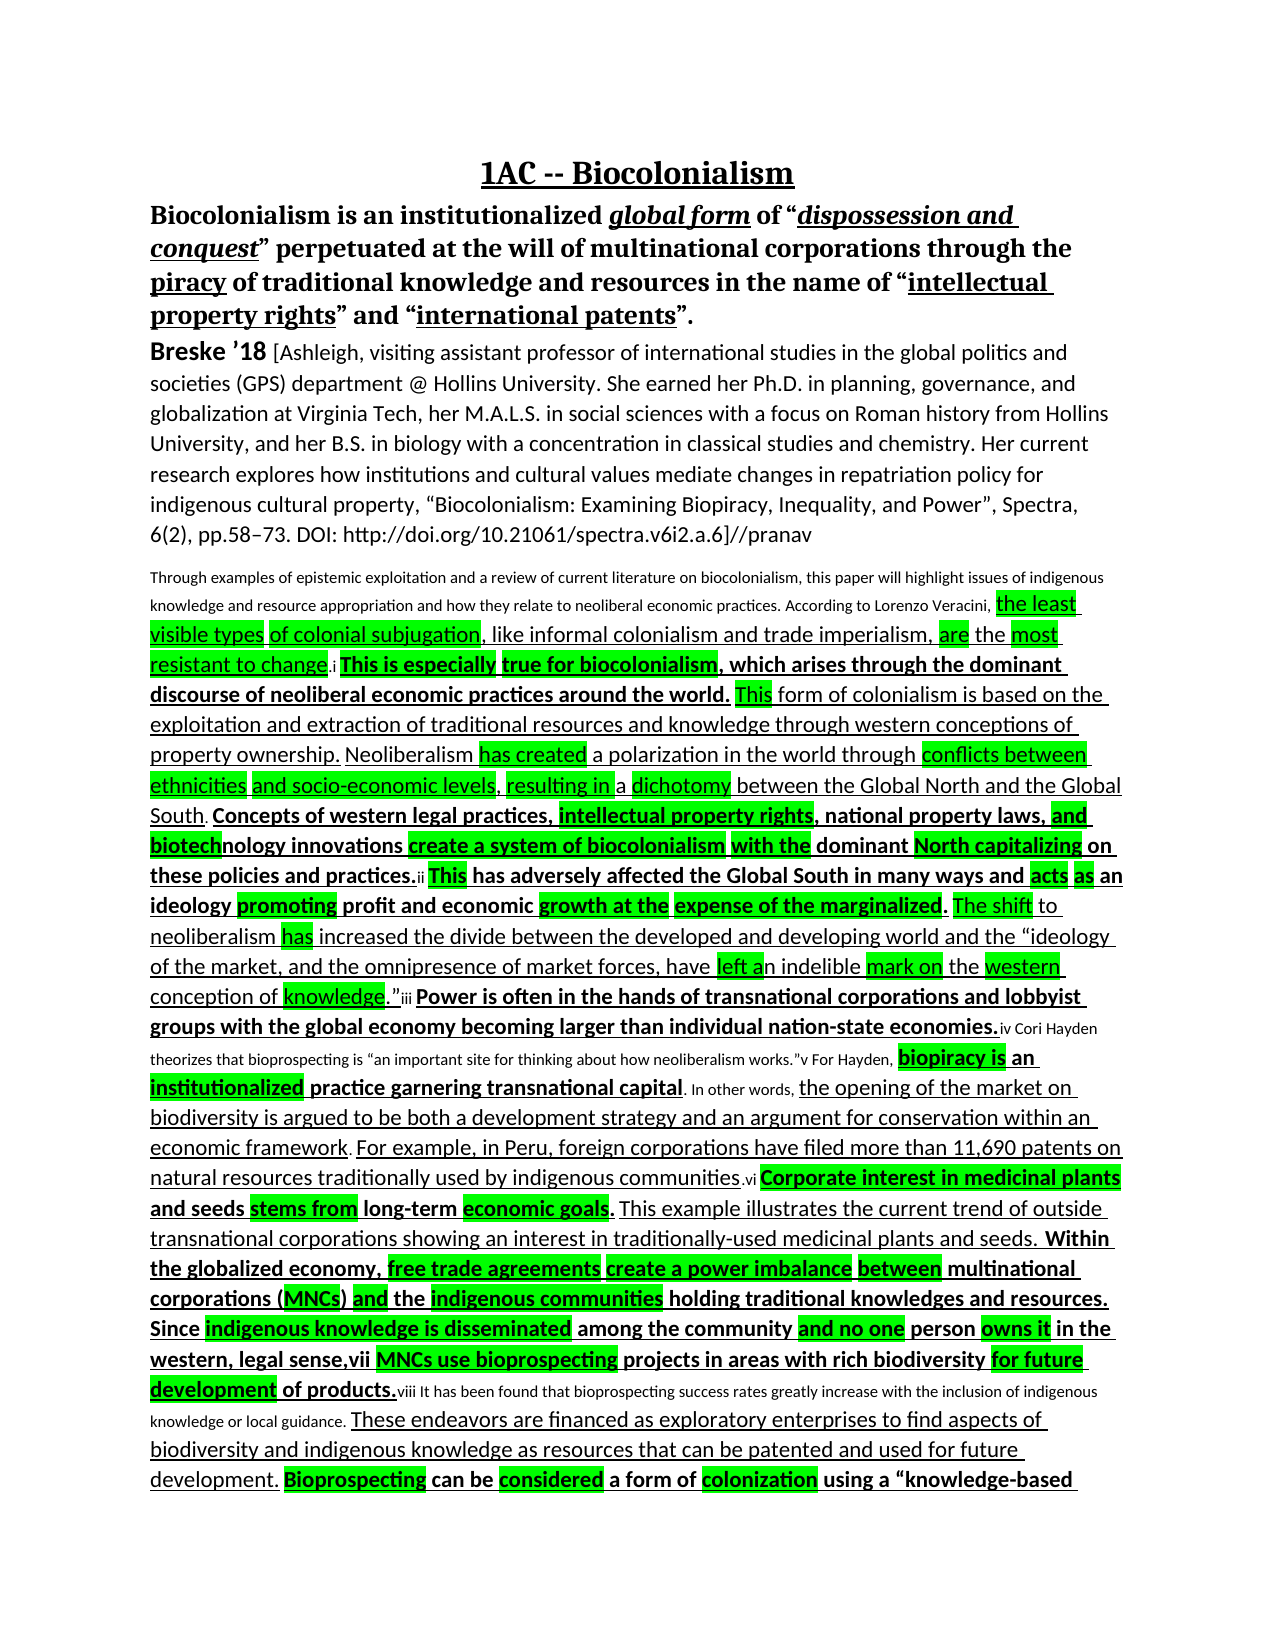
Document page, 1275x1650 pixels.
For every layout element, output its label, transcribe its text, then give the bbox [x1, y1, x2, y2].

text Breske ’18 [Ashleigh, visiting assistant professor of international studies in the global politics and societies (GPS) department @ Hollins University. She earned her Ph.D. in planning, governance, and globalization at Virginia Tech, her M.A.L.S. in social sciences with a focus on Roman history from Hollins University, and her B.S. in biology with a concentration in classical studies and chemistry. Her current research explores how institutions and cultural values mediate changes in repatriation policy for indigenous cultural property, “Biocolonialism: Examining Biopiracy, Inequality, and Power”, Spectra, 6(2), pp.58–73. DOI: http://doi.org/10.21061/spectra.v6i2.a.6]//pranav [150, 334, 1125, 548]
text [150, 567, 1125, 1493]
text Biocolonialism is an institutionalized global form of “dispossession and conquest” perpetuated at the will of multinational corporations through the piracy of traditional knowledge and resources in the name of “intellectual property rights” and “international patents”. [150, 200, 1125, 331]
text 1AC -- Biocolonialism [150, 154, 1125, 192]
